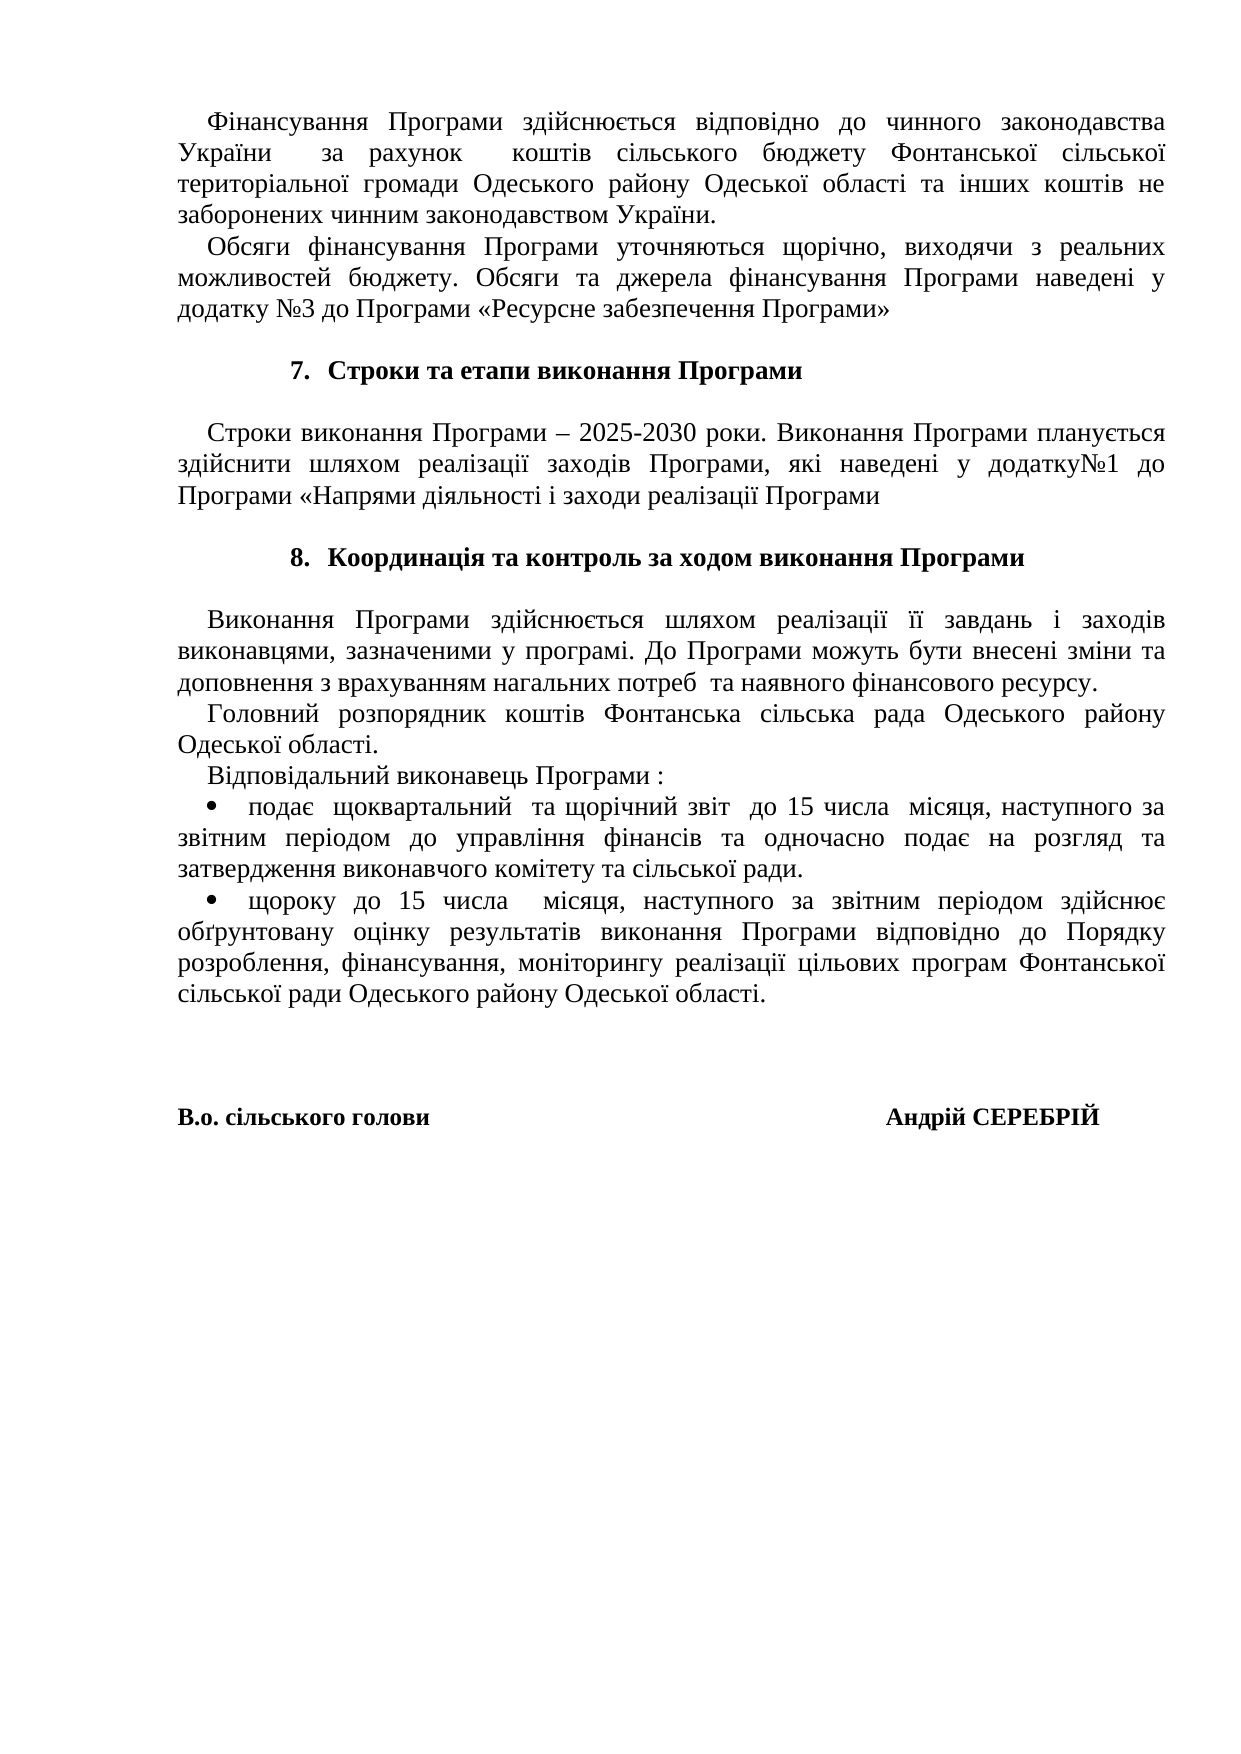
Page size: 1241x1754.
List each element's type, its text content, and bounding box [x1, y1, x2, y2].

list щороку до 15 числа місяця, наступного за звітним періодом здійснює обґрунтовану оцінку результатів виконання Програми відповідно до Порядку розроблення, фінансування, моніторингу реалізації цільових програм Фонтанської сільської ради Одеського району Одеської області. [177, 884, 1167, 1008]
text Відповідальний виконавець Програми : [177, 759, 1167, 790]
text Виконання Програми здійснюється шляхом реалізації її завдань і заходів виконавцями, зазначеними у програмі. До Програми можуть бути внесені зміни та доповнення з врахуванням нагальних потреб та наявного фінансового ресурсу. [177, 603, 1167, 697]
text Обсяги фінансування Програми уточняються щорічно, виходячи з реальних можливостей бюджету. Обсяги та джерела фінансування Програми наведені у додатку №3 до Програми «Ресурсне забезпечення Програми» [177, 229, 1167, 323]
text Фінансування Програми здійснюється відповідно до чинного законодавства України за рахунок коштів сільського бюджету Фонтанської сільської територіальної громади Одеського району Одеської області та інших коштів не заборонених чинним законодавством України. [177, 105, 1167, 229]
list подає щоквартальний та щорічний звіт до 15 числа місяця, наступного за звітним періодом до управління фінансів та одночасно подає на розгляд та затвердження виконавчого комітету та сільської ради. [177, 790, 1167, 884]
list Строки та етапи виконання Програми [290, 354, 1167, 385]
text В.о. сільського голови Андрій СЕРЕБРІЙ [177, 1102, 1167, 1131]
text Строки виконання Програми – 2025-2030 роки. Виконання Програми планується здійснити шляхом реалізації заходів Програми, які наведені у додатку№1 до Програми «Напрями діяльності і заходи реалізації Програми [177, 416, 1167, 510]
text Головний розпорядник коштів Фонтанська сільська рада Одеського району Одеської області. [177, 697, 1167, 759]
list Координація та контроль за ходом виконання Програми [290, 541, 1167, 572]
